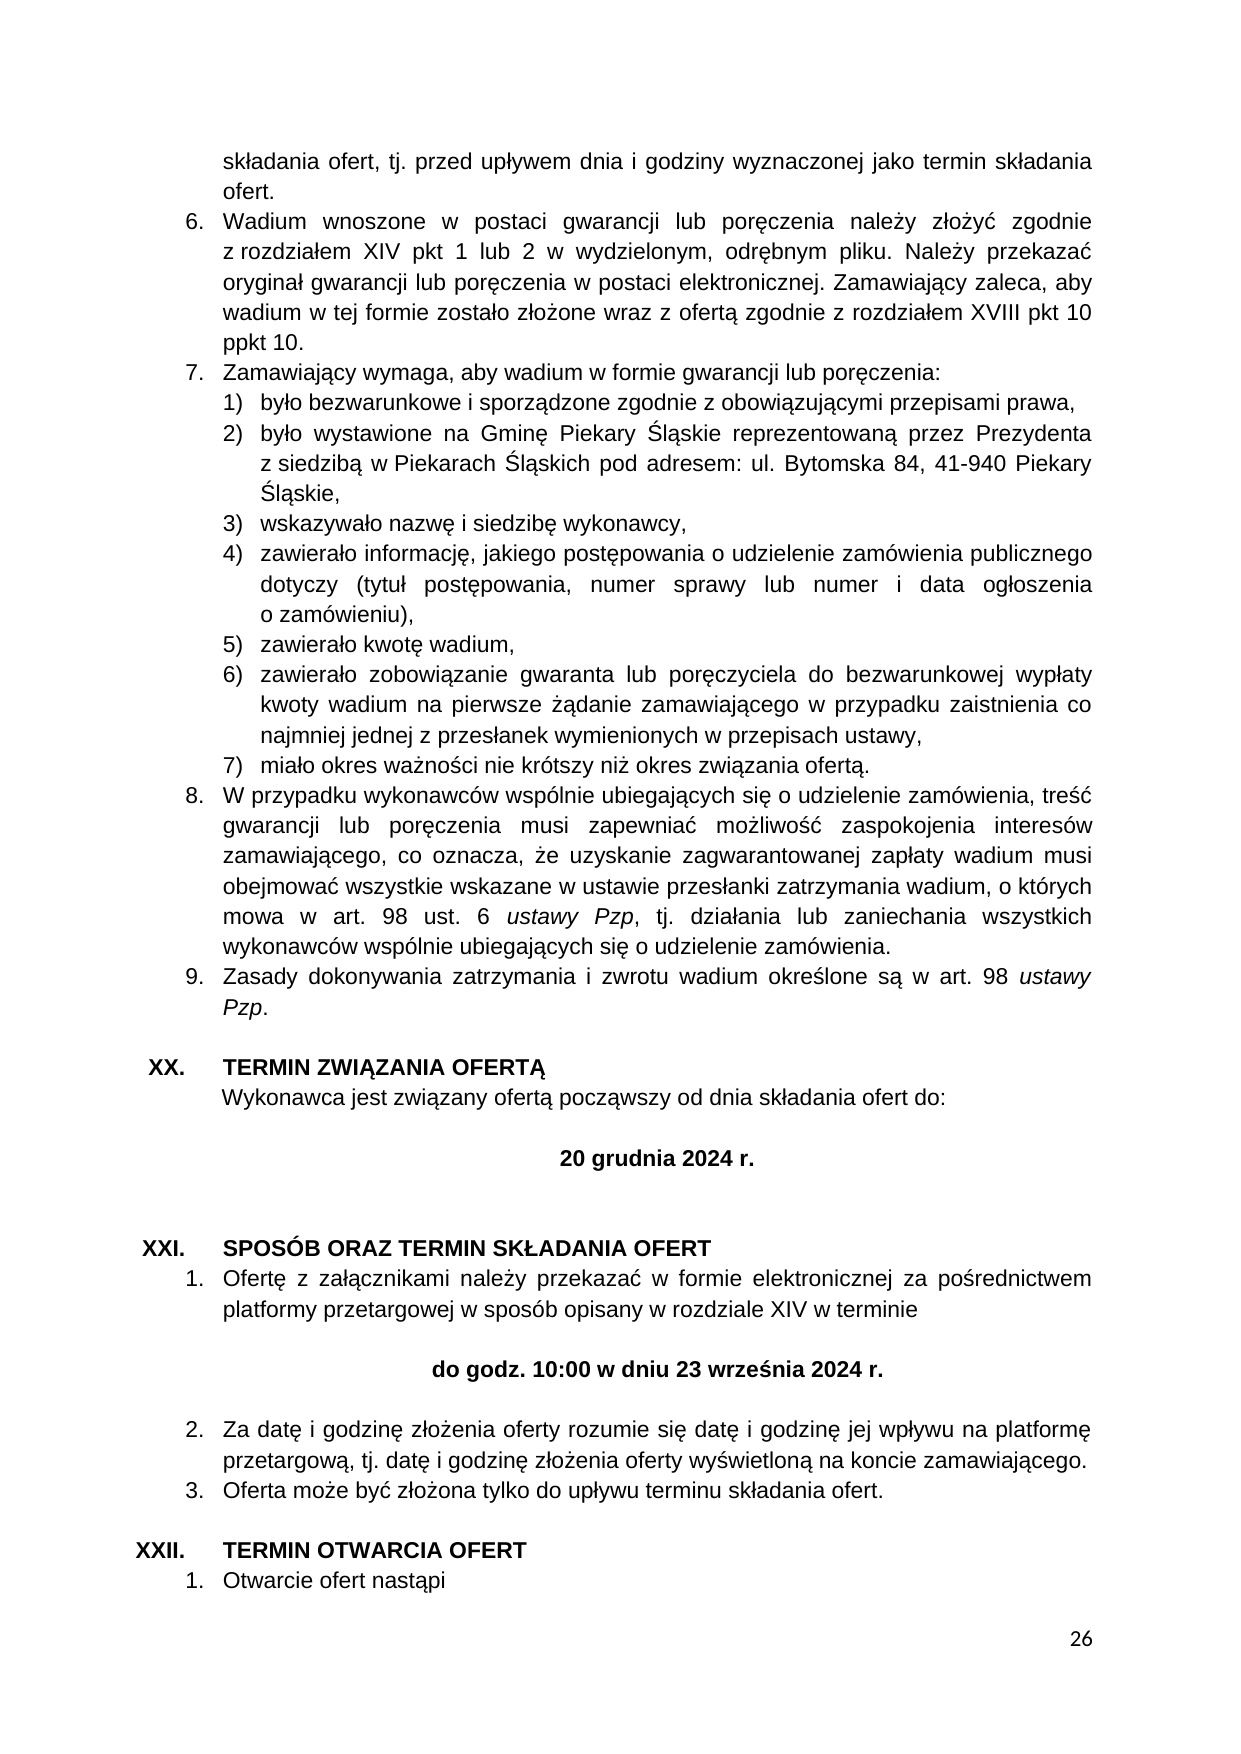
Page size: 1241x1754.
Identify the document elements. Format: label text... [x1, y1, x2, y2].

text 20 grudnia 2024 r. [221, 1144, 1093, 1171]
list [185, 148, 1093, 204]
list Zasady dokonywania zatrzymania i zwrotu wadium określone są w art. 98 ustawy Pzp. [185, 963, 1093, 1020]
list Oferta może być złożona tylko do upływu terminu składania ofert. [185, 1477, 1093, 1503]
list wskazywało nazwę i siedzibę wykonawcy, [223, 510, 1093, 536]
list było wystawione na Gminę Piekary Śląskie reprezentowaną przez Prezydenta z siedzibą w Piekarach Śląskich pod adresem: ul. Bytomska 84, 41-940 Piekary Śląskie, [223, 419, 1093, 506]
list zawierało zobowiązanie gwaranta lub poręczyciela do bezwarunkowej wypłaty kwoty wadium na pierwsze żądanie zamawiającego w przypadku zaistnienia co najmniej jednej z przesłanek wymienionych w przepisach ustawy, [223, 661, 1093, 748]
subtitle TERMIN OTWARCIA OFERT [185, 1537, 1093, 1563]
subtitle TERMIN ZWIĄZANIA OFERTĄ [185, 1054, 1093, 1080]
list Otwarcie ofert nastąpi [185, 1567, 1093, 1594]
list zawierało informację, jakiego postępowania o udzielenie zamówienia publicznego dotyczy (tytuł postępowania, numer sprawy lub numer i data ogłoszenia o zamówieniu), [223, 540, 1093, 627]
list było bezwarunkowe i sporządzone zgodnie z obowiązującymi przepisami prawa, [223, 389, 1093, 416]
list miało okres ważności nie krótszy niż okres związania ofertą. [223, 752, 1093, 778]
list Wadium wnoszone w postaci gwarancji lub poręczenia należy złożyć zgodnie z rozdziałem XIV pkt 1 lub 2 w wydzielonym, odrębnym pliku. Należy przekazać oryginał gwarancji lub poręczenia w postaci elektronicznej. Zamawiający zaleca, aby wadium w tej formie zostało złożone wraz z ofertą zgodnie z rozdziałem XVIII pkt 10 ppkt 10. [185, 208, 1093, 355]
list Zamawiający wymaga, aby wadium w formie gwarancji lub poręczenia: [185, 359, 1093, 385]
list W przypadku wykonawców wspólnie ubiegających się o udzielenie zamówienia, treść gwarancji lub poręczenia musi zapewniać możliwość zaspokojenia interesów zamawiającego, co oznacza, że uzyskanie zagwarantowanej zapłaty wadium musi obejmować wszystkie wskazane w ustawie przesłanki zatrzymania wadium, o których mowa w art. 98 ust. 6 ustawy Pzp, tj. działania lub zaniechania wszystkich wykonawców wspólnie ubiegających się o udzielenie zamówienia. [185, 782, 1093, 959]
list do godz. 10:00 w dniu 23 września 2024 r. [223, 1356, 1093, 1382]
list Za datę i godzinę złożenia oferty rozumie się datę i godzinę jej wpływu na platformę przetargową, tj. datę i godzinę złożenia oferty wyświetloną na koncie zamawiającego. [185, 1416, 1093, 1473]
list zawierało kwotę wadium, [223, 631, 1093, 657]
list Ofertę z załącznikami należy przekazać w formie elektronicznej za pośrednictwem platformy przetargowej w sposób opisany w rozdziale XIV w terminie [185, 1265, 1093, 1322]
text Wykonawca jest związany ofertą począwszy od dnia składania ofert do: [221, 1084, 1093, 1110]
subtitle SPOSÓB ORAZ TERMIN SKŁADANIA OFERT [185, 1235, 1093, 1261]
